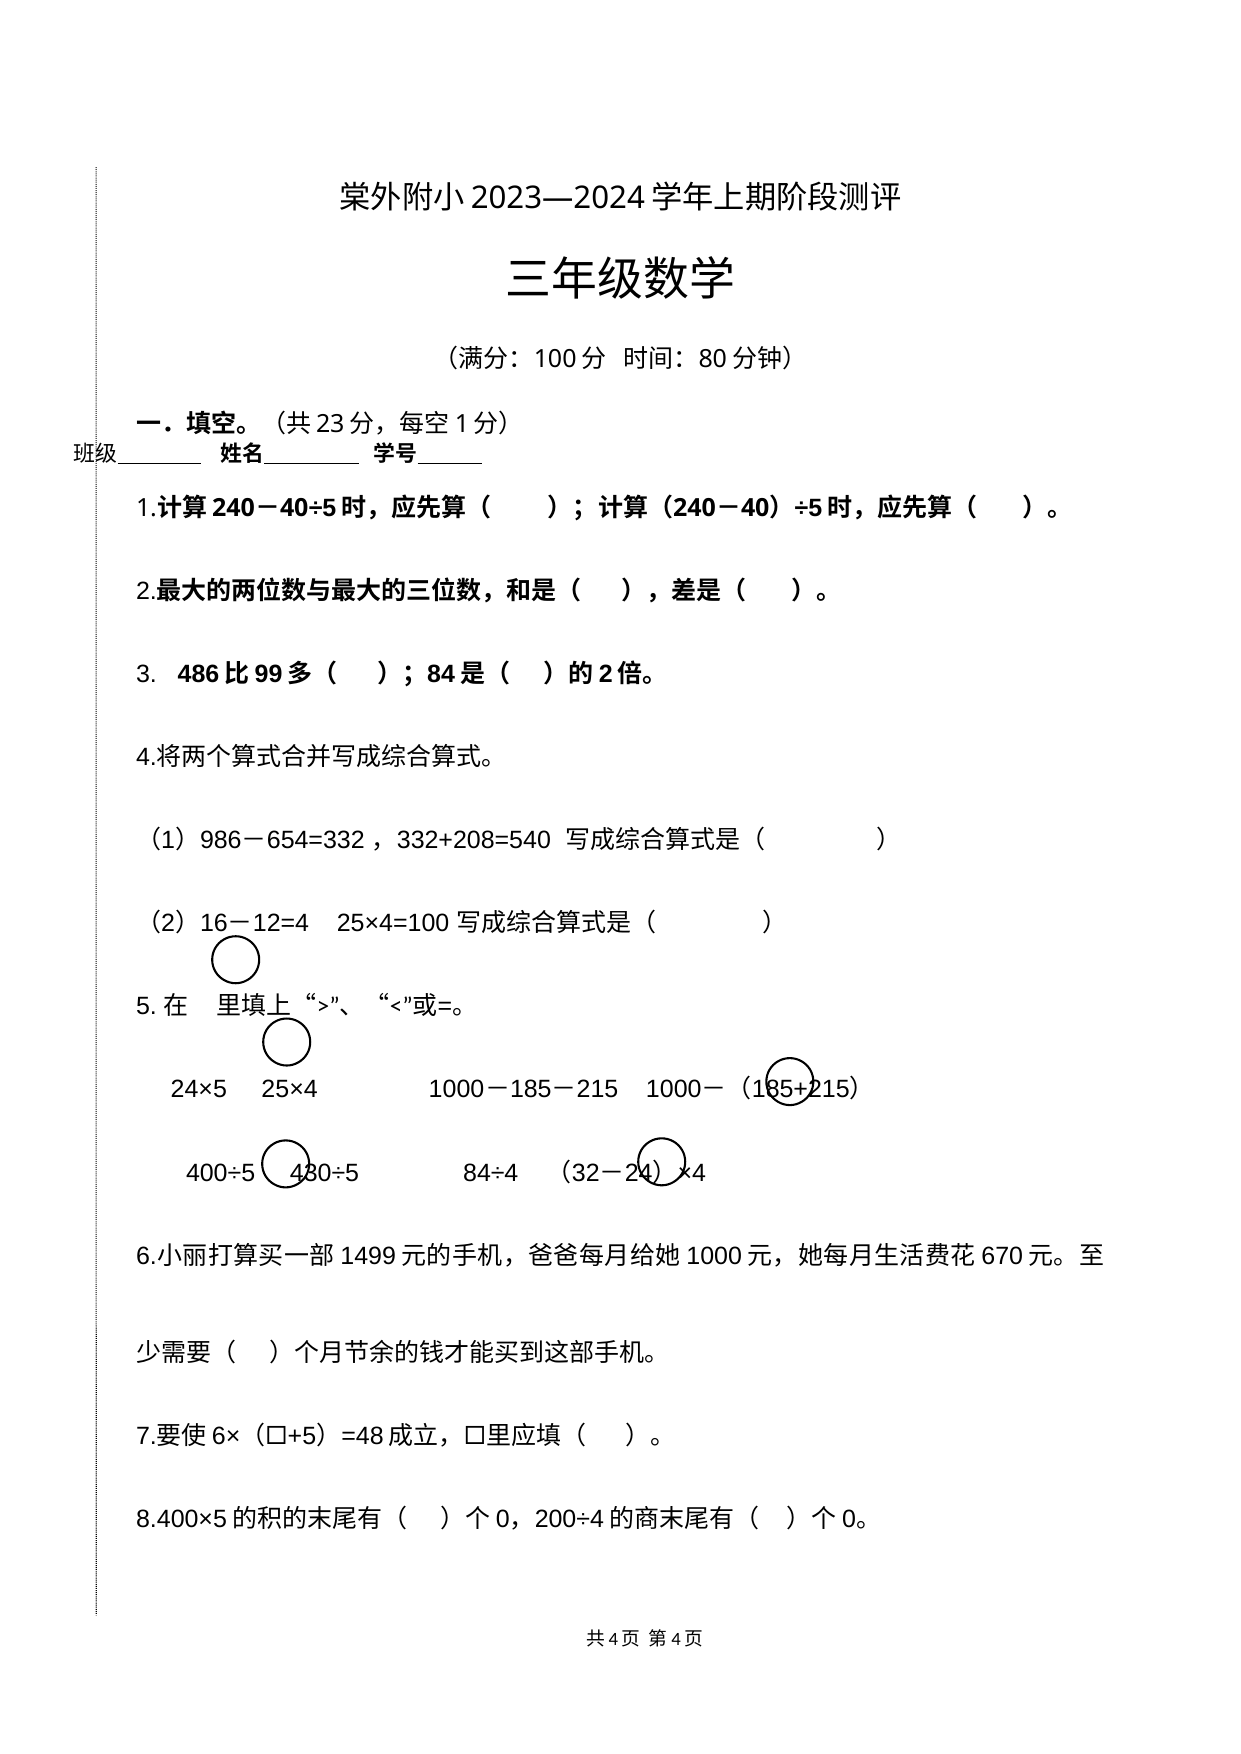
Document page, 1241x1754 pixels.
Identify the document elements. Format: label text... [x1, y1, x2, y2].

list 400÷5 430÷5 84÷4 （32－24）×4 [136, 1138, 1104, 1203]
list 3. 486比99多（ ）；84是（ ）的2倍。 [136, 639, 1104, 704]
list （2）16－12=4 25×4=100 写成综合算式是（ ） [136, 888, 1104, 953]
text （满分：100分 时间：80分钟） [136, 324, 1104, 389]
list 4.将两个算式合并写成综合算式。 [136, 722, 1104, 787]
list 6.小丽打算买一部1499元的手机，爸爸每月给她1000元，她每月生活费花670元。至少需要（ ）个月节余的钱才能买到这部手机。 [136, 1221, 1104, 1383]
list 1.计算240－40÷5时，应先算（ ）；计算（240－40）÷5时，应先算（ ）。 [136, 473, 1104, 538]
list 8.400×5的积的末尾有（ ）个0，200÷4的商末尾有（ ）个0。 [136, 1484, 1104, 1549]
text 三年级数学 [136, 227, 1104, 324]
list 7.要使6×（+5）=48成立，里应填（ ）。 [136, 1401, 1104, 1466]
list 在 里填上“>”、“<”或=。 [136, 971, 1104, 1036]
text 棠外附小2023—2024学年上期阶段测评 [136, 162, 1104, 227]
list （1）986－654=332 ，332+208=540 写成综合算式是（ ） [136, 805, 1104, 870]
list 2.最大的两位数与最大的三位数，和是（ ），差是（ ）。 [136, 556, 1104, 621]
list 一．填空。（共23分，每空1分） [136, 389, 1104, 454]
list 24×5 25×4 1000－185－215 1000－（185+215） [136, 1054, 1104, 1119]
